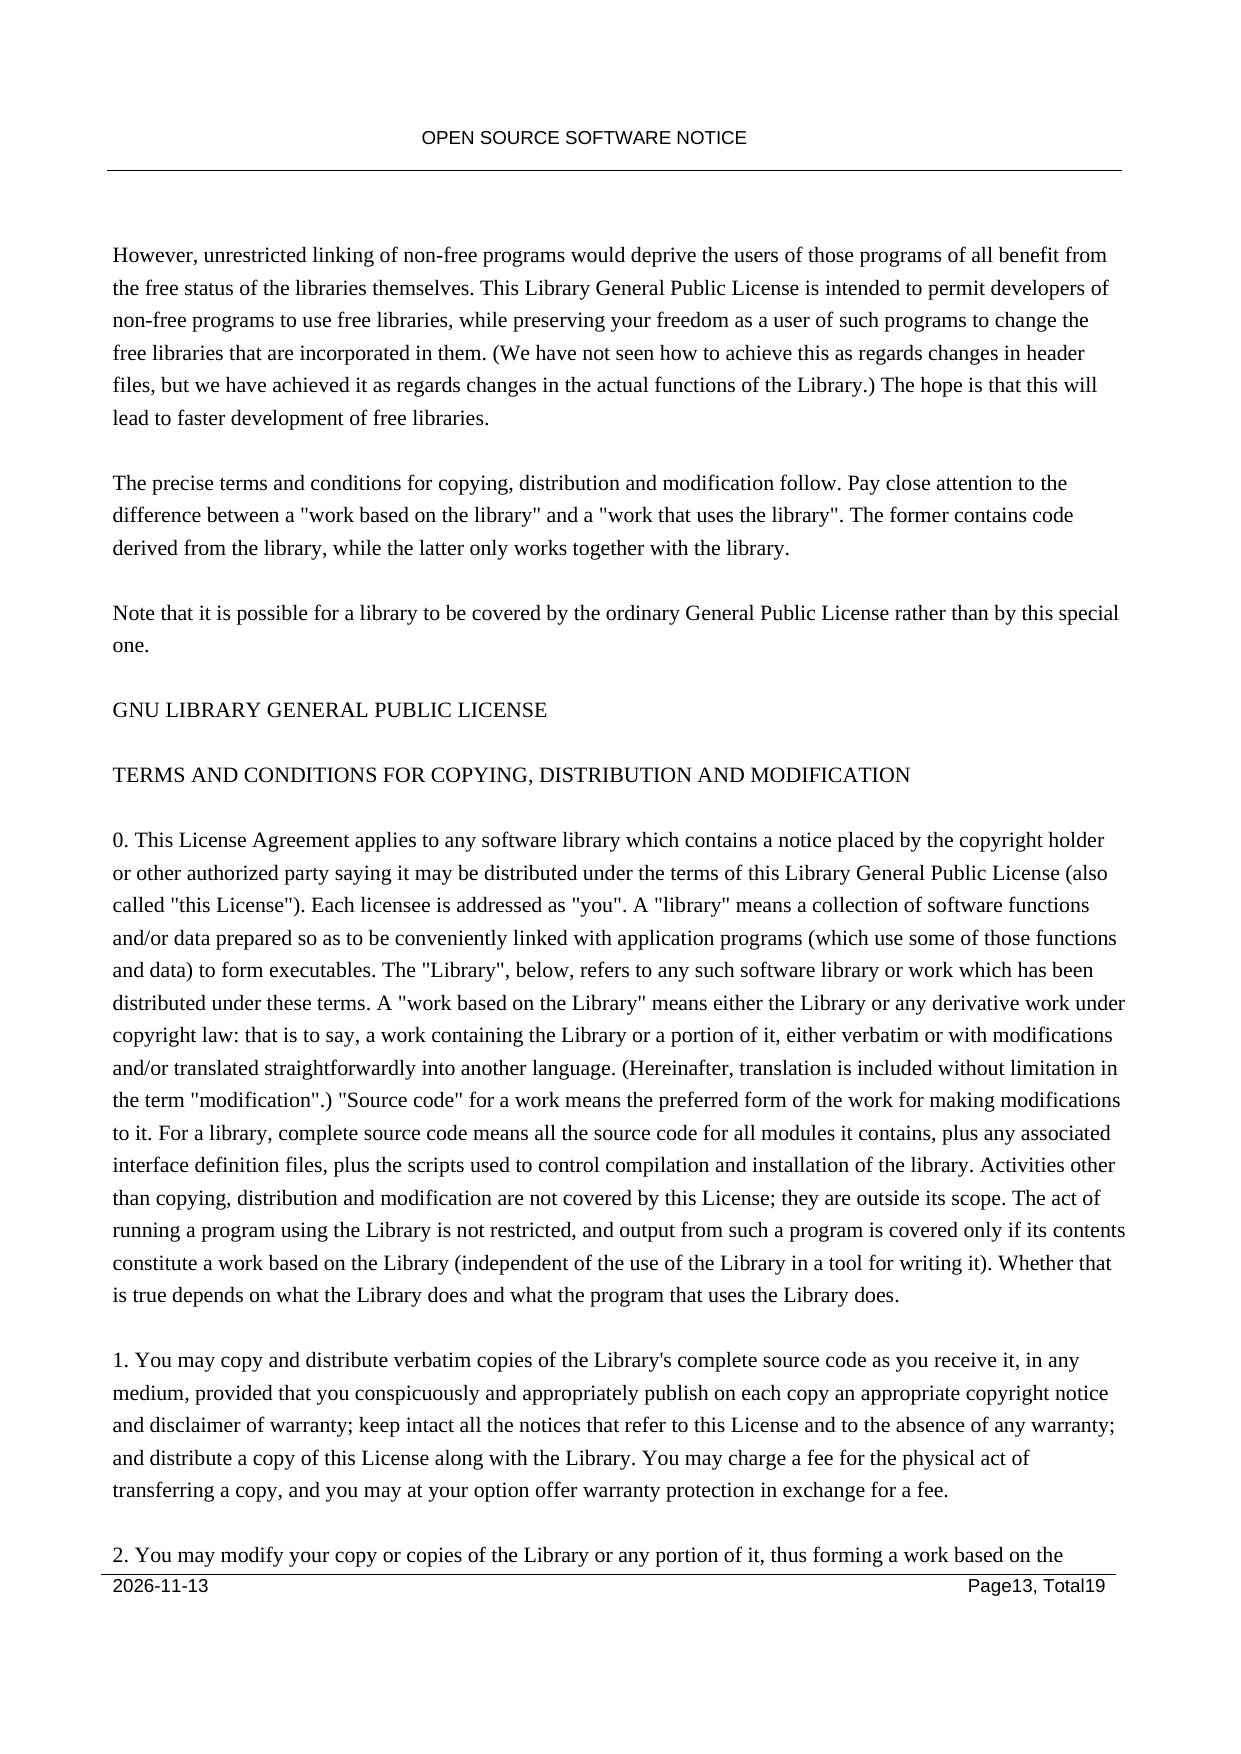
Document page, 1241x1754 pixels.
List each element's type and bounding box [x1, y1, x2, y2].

text [112, 206, 1128, 1571]
